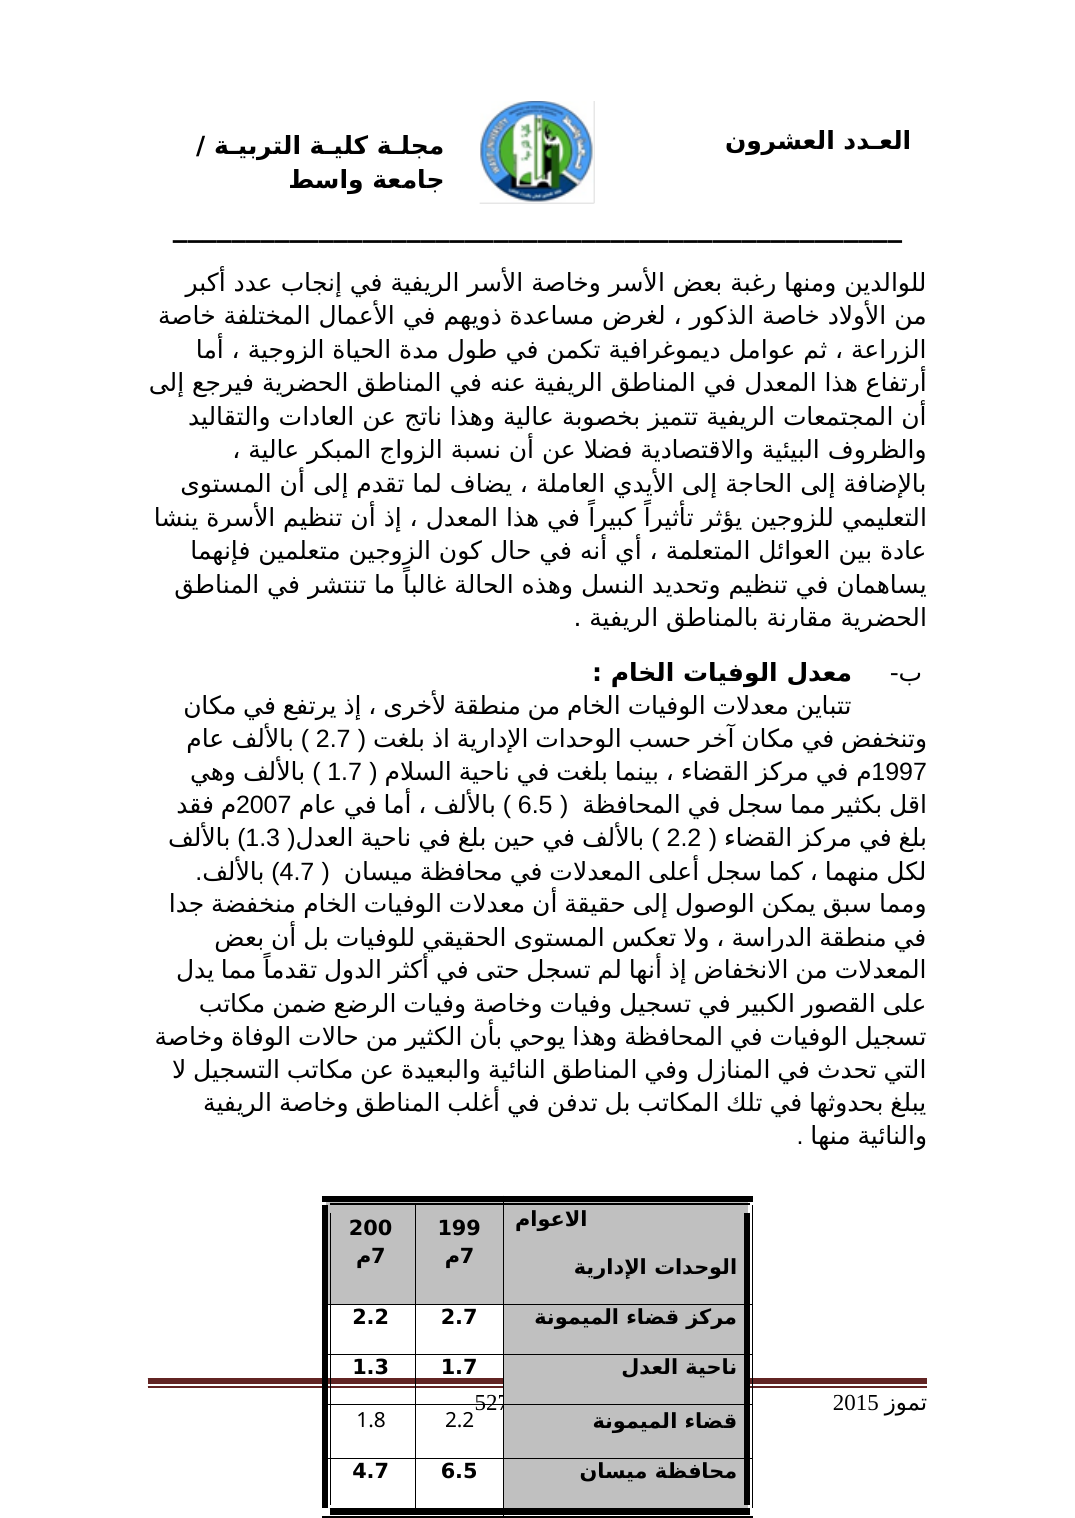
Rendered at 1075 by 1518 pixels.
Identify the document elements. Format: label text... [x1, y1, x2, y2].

table_cell 1.7 [416, 1355, 503, 1404]
list معدل الوفيات الخام : [148, 658, 889, 687]
table_cell 4.7 [328, 1459, 415, 1508]
table_cell 6.5 [416, 1459, 503, 1508]
table_cell 1.8 [331, 1405, 415, 1458]
table_header 1997م [416, 1205, 503, 1304]
table_header 2007م [326, 1202, 415, 1304]
picture [479, 101, 595, 205]
table_cell 2.7 [416, 1305, 503, 1354]
table_cell 1.3 [331, 1355, 415, 1404]
table_cell 2.2 [331, 1305, 415, 1354]
table_header الاعوام الوحدات الإدارية [504, 1205, 748, 1304]
table_cell قضاء الميمونة [504, 1405, 744, 1458]
table_cell 2.2 [416, 1405, 503, 1458]
text تتباين معدلات الوفيات الخام من منطقة لأخرى ، إذ يرتفع في مكان وتنخفض في مكان آخر حسب الوحدات الإدارية اذ بلغت ( 2.7 ) بالألف عام 1997م في مركز القضاء ، بينما بلغت في ناحية السلام ( 1.7 ) بالألف وهي اقل بكثير مما سجل في المحافظة ( 6.5 ) بالألف ، أما في عام 2007م فقد بلغ في مركز القضاء ( 2.2 ) بالألف في حين بلغ في ناحية العدل( 1.3) بالألف لكل منهما ، كما سجل أعلى المعدلات في محافظة ميسان ( 4.7) بالألف. ومما سبق يمكن الوصول إلى حقيقة أن معدلات الوفيات الخام منخفضة جدا في منطقة الدراسة ، ولا تعكس المستوى الحقيقي للوفيات بل أن بعض المعدلات من الانخفاض إذ أنها لم تسجل حتى في أكثر الدول تقدماً مما يدل على القصور الكبير في تسجيل وفيات وخاصة وفيات الرضع ضمن مكاتب تسجيل الوفيات في المحافظة وهذا يوحي بأن الكثير من حالات الوفاة وخاصة التي تحدث في المنازل وفي المناطق النائية والبعيدة عن مكاتب التسجيل لا يبلغ بحدوثها في تلك المكاتب بل تدفن في أغلب المناطق وخاصة الريفية والنائية منها . [148, 691, 927, 1149]
table_cell ناحية العدل [504, 1355, 744, 1404]
table_cell محافظة ميسان [504, 1459, 748, 1508]
table_cell مركز قضاء الميمونة [504, 1305, 744, 1354]
